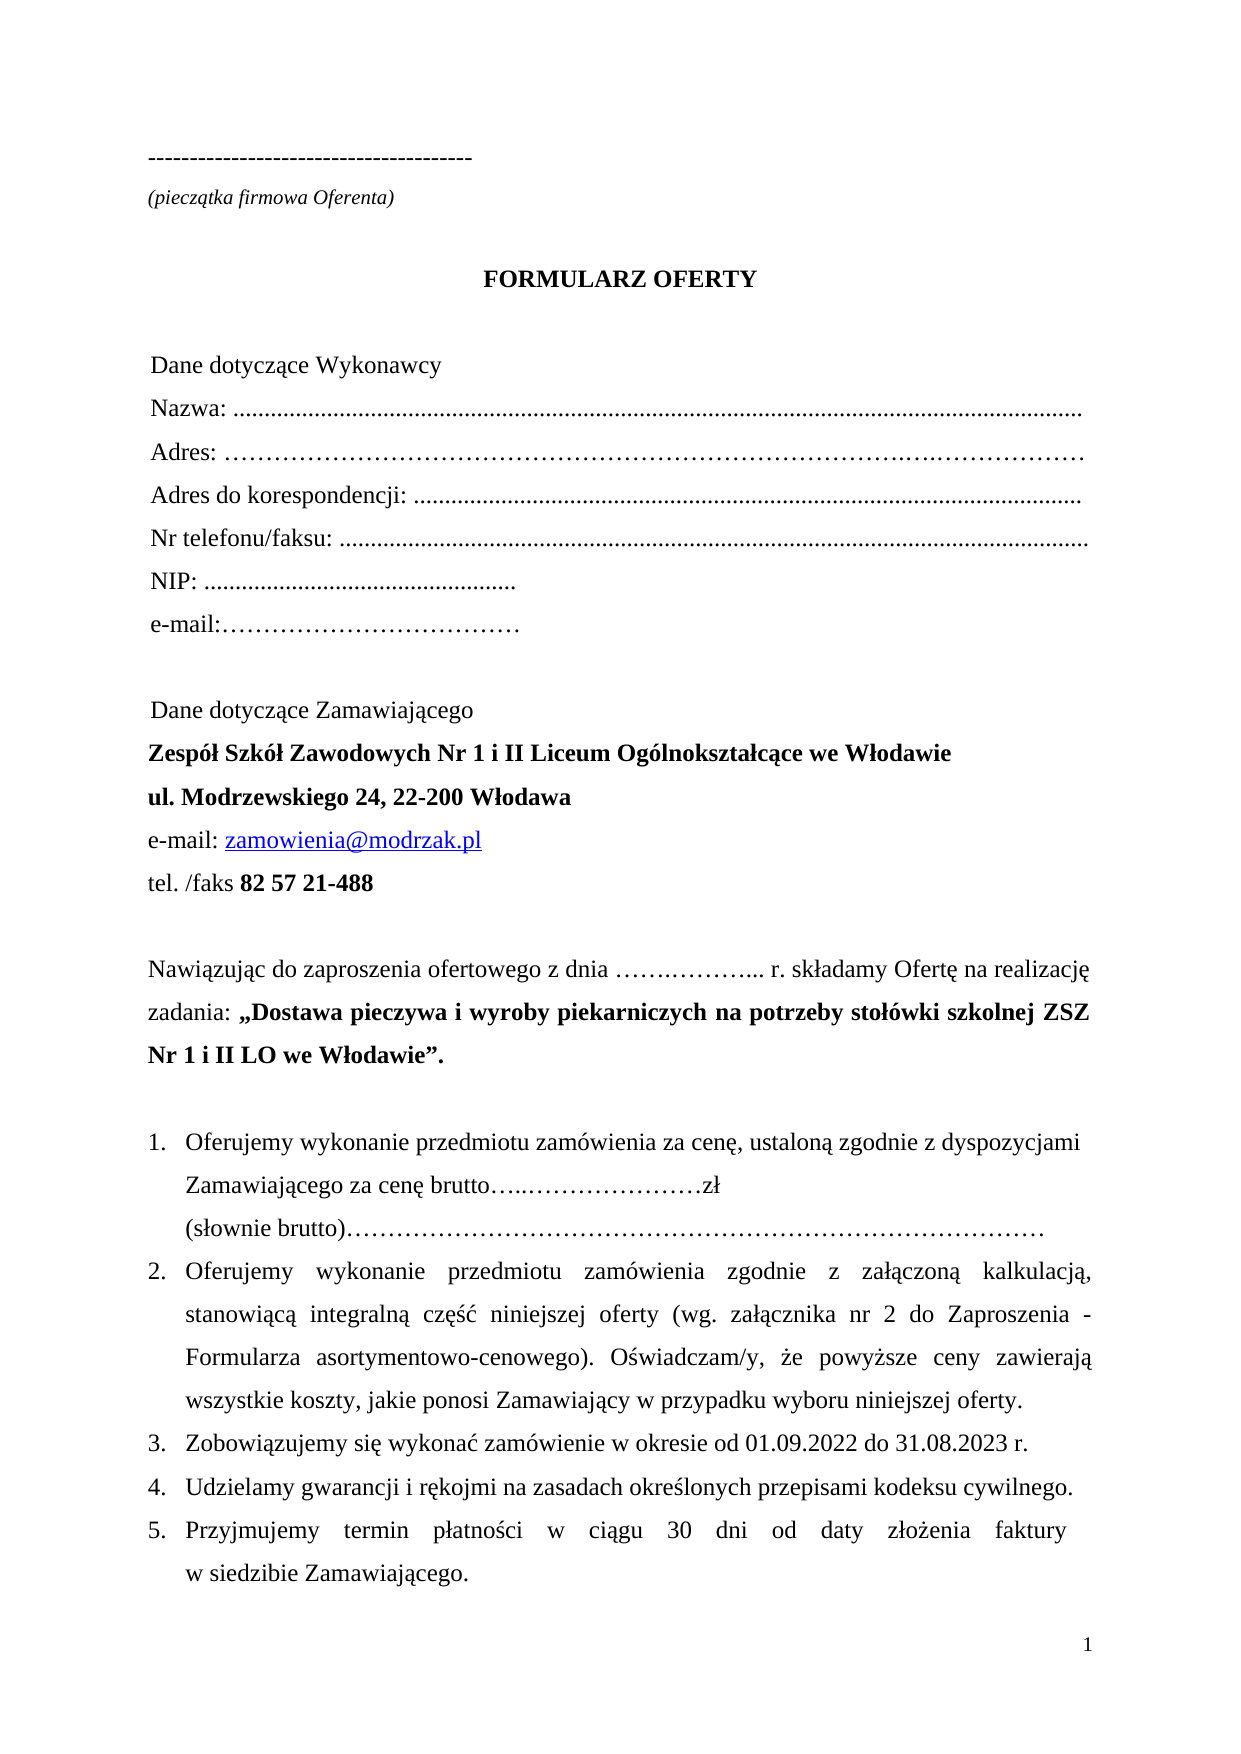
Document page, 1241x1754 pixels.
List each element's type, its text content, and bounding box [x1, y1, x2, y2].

list Udzielamy gwarancji i rękojmi na zasadach określonych przepisami kodeksu cywilnego. [148, 1472, 1092, 1500]
text Zamawiającego za cenę brutto…..…………………zł [185, 1170, 1092, 1198]
text (pieczątka firmowa Oferenta) [148, 185, 1092, 209]
text FORMULARZ OFERTY [148, 264, 1092, 293]
text Nr telefonu/faksu: ........................................................................................................................ [150, 523, 1092, 552]
text Dane dotyczące Zamawiającego [150, 695, 1092, 724]
list Oferujemy wykonanie przedmiotu zamówienia za cenę, ustaloną zgodnie z dyspozycjami [148, 1127, 1092, 1155]
text --------------------------------------- [148, 142, 1092, 171]
text Dane dotyczące Wykonawcy [150, 350, 1092, 379]
text tel. /faks 82 57 21-488 [148, 868, 1092, 897]
list Przyjmujemy termin płatności w ciągu 30 dni od daty złożenia faktury w siedzibie Zamawiającego. [148, 1515, 1092, 1587]
text Nawiązując do zaproszenia ofertowego z dnia …….………... r. składamy Ofertę na realizację zadania: „Dostawa pieczywa i wyroby piekarniczych na potrzeby stołówki szkolnej ZSZ Nr 1 i II LO we Włodawie”. [148, 954, 1090, 1069]
list Zobowiązujemy się wykonać zamówienie w okresie od 01.09.2022 do 31.08.2023 r. [148, 1428, 1092, 1457]
text Adres do korespondencji: ........................................................................................................... [150, 480, 1092, 508]
text ul. Modrzewskiego 24, 22-200 Włodawa [148, 782, 1092, 810]
text NIP: .................................................. [150, 566, 1092, 595]
text e-mail: zamowienia@modrzak.pl [148, 825, 1092, 853]
text Zespół Szkół Zawodowych Nr 1 i II Liceum Ogólnokształcące we Włodawie [148, 738, 1092, 767]
text (słownie brutto)………………………………………………………………………… [185, 1213, 1092, 1242]
text Adres: ……………………………………………………………………….….……………… [150, 437, 1092, 465]
list Oferujemy wykonanie przedmiotu zamówienia zgodnie z załączoną kalkulacją, stanowiącą integralną część niniejszej oferty (wg. załącznika nr 2 do Zaproszenia - Formularza asortymentowo-cenowego). Oświadczam/y, że powyższe ceny zawierają wszystkie koszty, jakie ponosi Zamawiający w przypadku wyboru niniejszej oferty. [148, 1256, 1092, 1414]
text Nazwa: ........................................................................................................................................ [150, 393, 1092, 422]
text e-mail:……………………………… [150, 609, 1092, 638]
